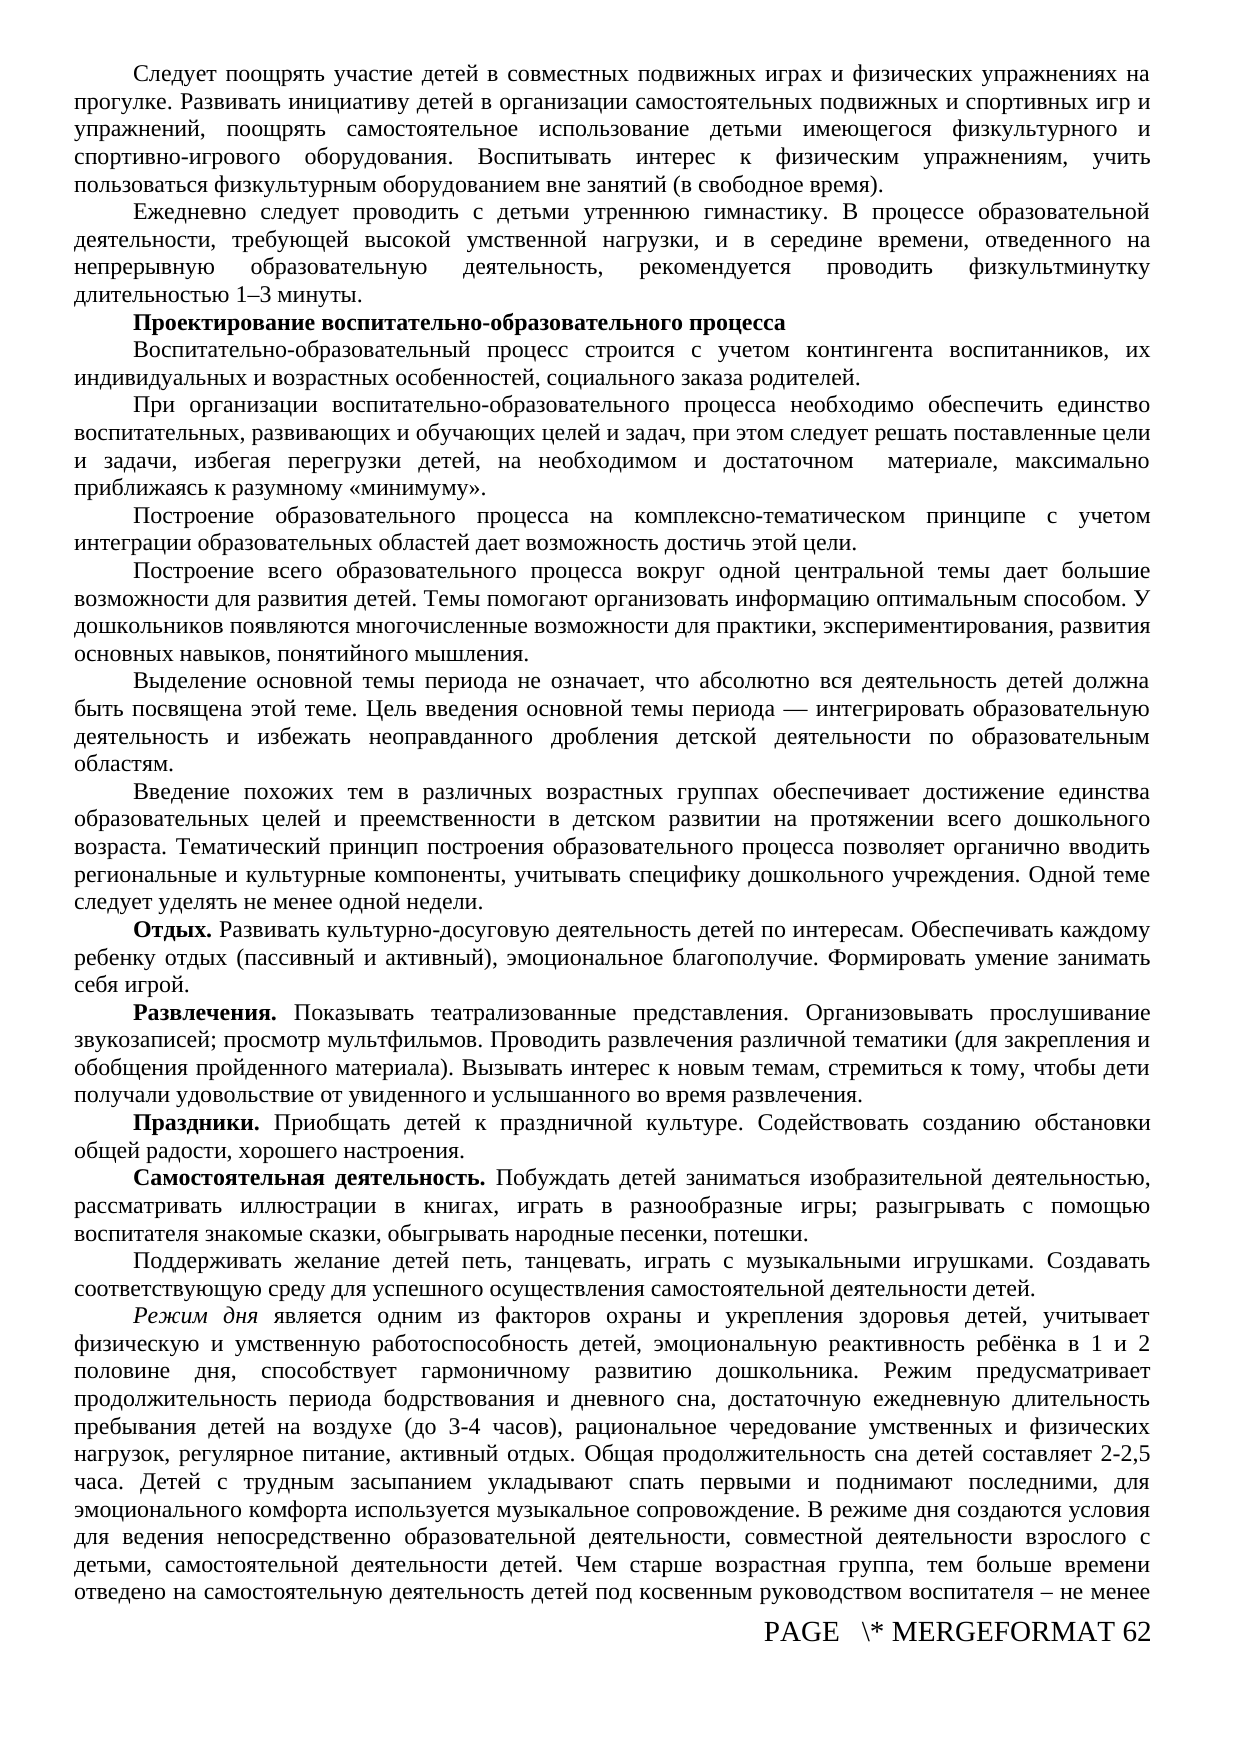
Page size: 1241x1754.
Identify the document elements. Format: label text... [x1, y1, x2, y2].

text Введение похожих тем в различных возрастных группах обеспечивает достижение единства образовательных целей и преемственности в детском развитии на протяжении всего дошкольного возраста. Тематический принцип построения образовательного процесса позволяет органично вводить региональные и культурные компоненты, учитывать специфику дошкольного учреждения. Одной теме следует уделять не менее одной недели. [74, 777, 1152, 915]
text Самостоятельная деятельность. Побуждать детей заниматься изобразительной деятельностью, рассматривать иллюстрации в книгах, играть в разнообразные игры; разыгрывать с помощью воспитателя знакомые сказки, обыгрывать народные песенки, потешки. [74, 1163, 1152, 1246]
text Ежедневно следует проводить с детьми утреннюю гимнастику. В процессе образовательной деятельности, требующей высокой умственной нагрузки, и в середине времени, отведенного на непрерывную образовательную деятельность, рекомендуется проводить физкультминутку длительностью 1–3 минуты. [74, 197, 1152, 308]
text Отдых. Развивать культурно-досуговую деятельность детей по интересам. Обеспечивать каждому ребенку отдых (пассивный и активный), эмоциональное благополучие. Формировать умение занимать себя игрой. [74, 915, 1152, 998]
text Развлечения. Показывать театрализованные представления. Организовывать прослушивание звукозаписей; просмотр мультфильмов. Проводить развлечения различной тематики (для закрепления и обобщения пройденного материала). Вызывать интерес к новым темам, стремиться к тому, чтобы дети получали удовольствие от увиденного и услышанного во время развлечения. [74, 998, 1152, 1108]
text Построение образовательного процесса на комплексно-тематическом принципе с учетом интеграции образовательных областей дает возможность достичь этой цели. [74, 501, 1152, 556]
text Поддерживать желание детей петь, танцевать, играть с музыкальными игрушками. Создавать соответствующую среду для успешного осуществления самостоятельной деятельности детей. [74, 1246, 1152, 1301]
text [74, 1301, 1152, 1605]
text Выделение основной темы периода не означает, что абсолютно вся деятельность детей должна быть посвящена этой теме. Цель введения основной темы периода — интегрировать образовательную деятельность и избежать неоправданного дробления детской деятельности по образовательным областям. [74, 666, 1152, 777]
text Воспитательно-образовательный процесс строится с учетом контингента воспитанников, их индивидуальных и возрастных особенностей, социального заказа родителей. [74, 335, 1152, 390]
text При организации воспитательно-образовательного процесса необходимо обеспечить единство воспитательных, развивающих и обучающих целей и задач, при этом следует решать поставленные цели и задачи, избегая перегрузки детей, на необходимом и достаточном материале, максимально приближаясь к разумному «минимуму». [74, 390, 1152, 501]
text Проектирование воспитательно-образовательного процесса [74, 308, 1152, 335]
text Праздники. Приобщать детей к праздничной культуре. Содействовать созданию обстановки общей радости, хорошего настроения. [74, 1108, 1152, 1163]
text Построение всего образовательного процесса вокруг одной центральной темы дает большие возможности для развития детей. Темы помогают организовать информацию оптимальным способом. У дошкольников появляются многочисленные возможности для практики, экспериментирования, развития основных навыков, понятийного мышления. [74, 556, 1152, 666]
text Следует поощрять участие детей в совместных подвижных играх и физических упражнениях на прогулке. Развивать инициативу детей в организации самостоятельных подвижных и спортивных игр и упражнений, поощрять самостоятельное использование детьми имеющегося физкультурного и спортивно-игрового оборудования. Воспитывать интерес к физическим упражнениям, учить пользоваться физкультурным оборудованием вне занятий (в свободное время). [74, 59, 1152, 197]
